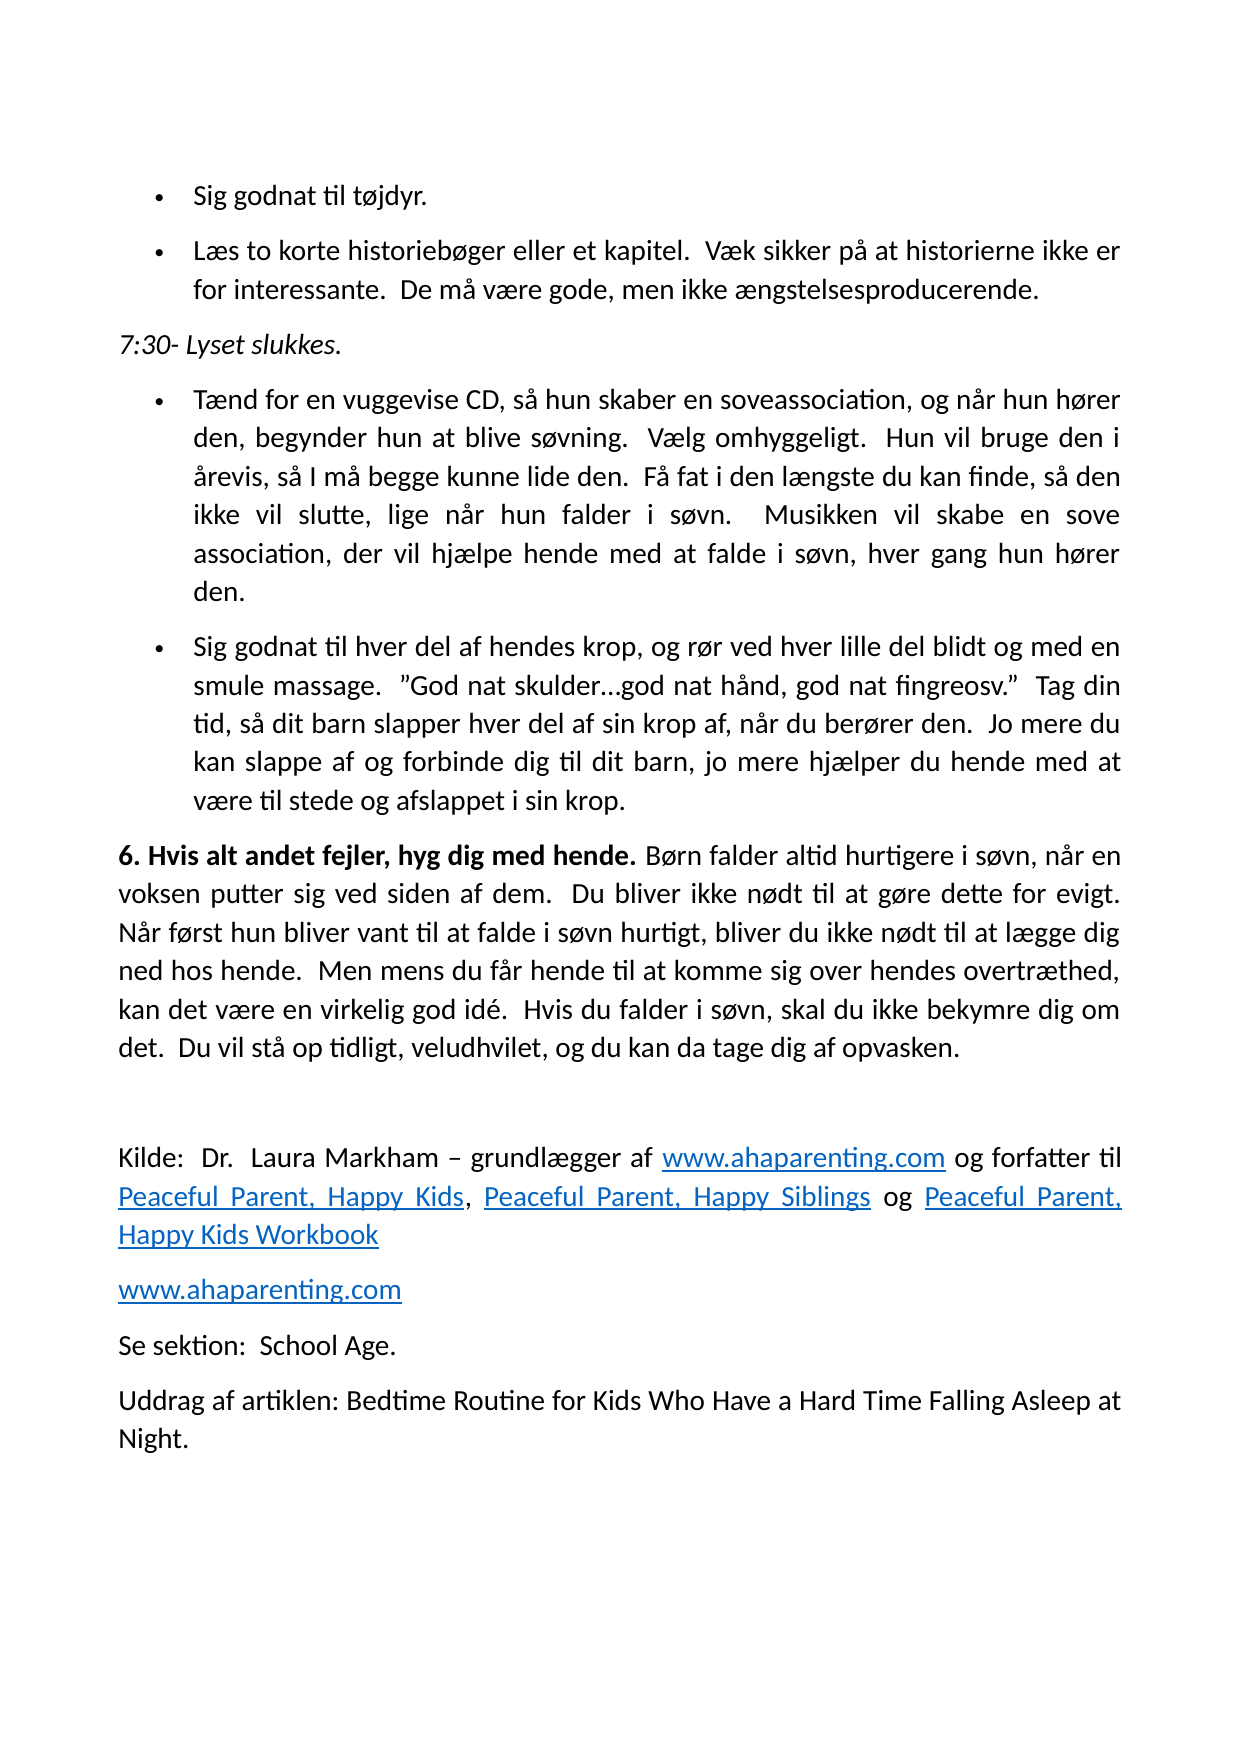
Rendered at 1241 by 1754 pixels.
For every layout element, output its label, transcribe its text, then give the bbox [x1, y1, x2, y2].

text Uddrag af artiklen: Bedtime Routine for Kids Who Have a Hard Time Falling Asleep at Night. [118, 1382, 1122, 1456]
text 6. Hvis alt andet fejler, hyg dig med hende. Børn falder altid hurtigere i søvn, når en voksen putter sig ved siden af dem. Du bliver ikke nødt til at gøre dette for evigt. Når først hun bliver vant til at falde i søvn hurtigt, bliver du ikke nødt til at lægge dig ned hos hende. Men mens du får hende til at komme sig over hendes overtræthed, kan det være en virkelig god idé. Hvis du falder i søvn, skal du ikke bekymre dig om det. Du vil stå op tidligt, veludhvilet, og du kan da tage dig af opvasken. [118, 837, 1122, 1065]
text Se sektion: School Age. [118, 1327, 1122, 1362]
list Tænd for en vuggevise CD, så hun skaber en soveassociation, og når hun hører den, begynder hun at blive søvning. Vælg omhyggeligt. Hun vil bruge den i årevis, så I må begge kunne lide den. Få fat i den længste du kan finde, så den ikke vil slutte, lige når hun falder i søvn. Musikken vil skabe en sove association, der vil hjælpe hende med at falde i søvn, hver gang hun hører den. [156, 381, 1122, 609]
text Kilde: Dr. Laura Markham – grundlægger af www.ahaparenting.com og forfatter til Peaceful Parent, Happy Kids, Peaceful Parent, Happy Siblings og Peaceful Parent, Happy Kids Workbook [118, 1139, 1122, 1252]
list Sig godnat til tøjdyr. [156, 177, 1122, 213]
text www.ahaparenting.com [118, 1271, 1122, 1307]
text 7:30- Lyset slukkes. [118, 326, 1122, 361]
list Læs to korte historiebøger eller et kapitel. Væk sikker på at historierne ikke er for interessante. De må være gode, men ikke ængstelsesproducerende. [156, 232, 1122, 306]
list Sig godnat til hver del af hendes krop, og rør ved hver lille del blidt og med en smule massage. ”God nat skulder…god nat hånd, god nat fingreosv.” Tag din tid, så dit barn slapper hver del af sin krop af, når du berører den. Jo mere du kan slappe af og forbinde dig til dit barn, jo mere hjælper du hende med at være til stede og afslappet i sin krop. [156, 628, 1122, 818]
